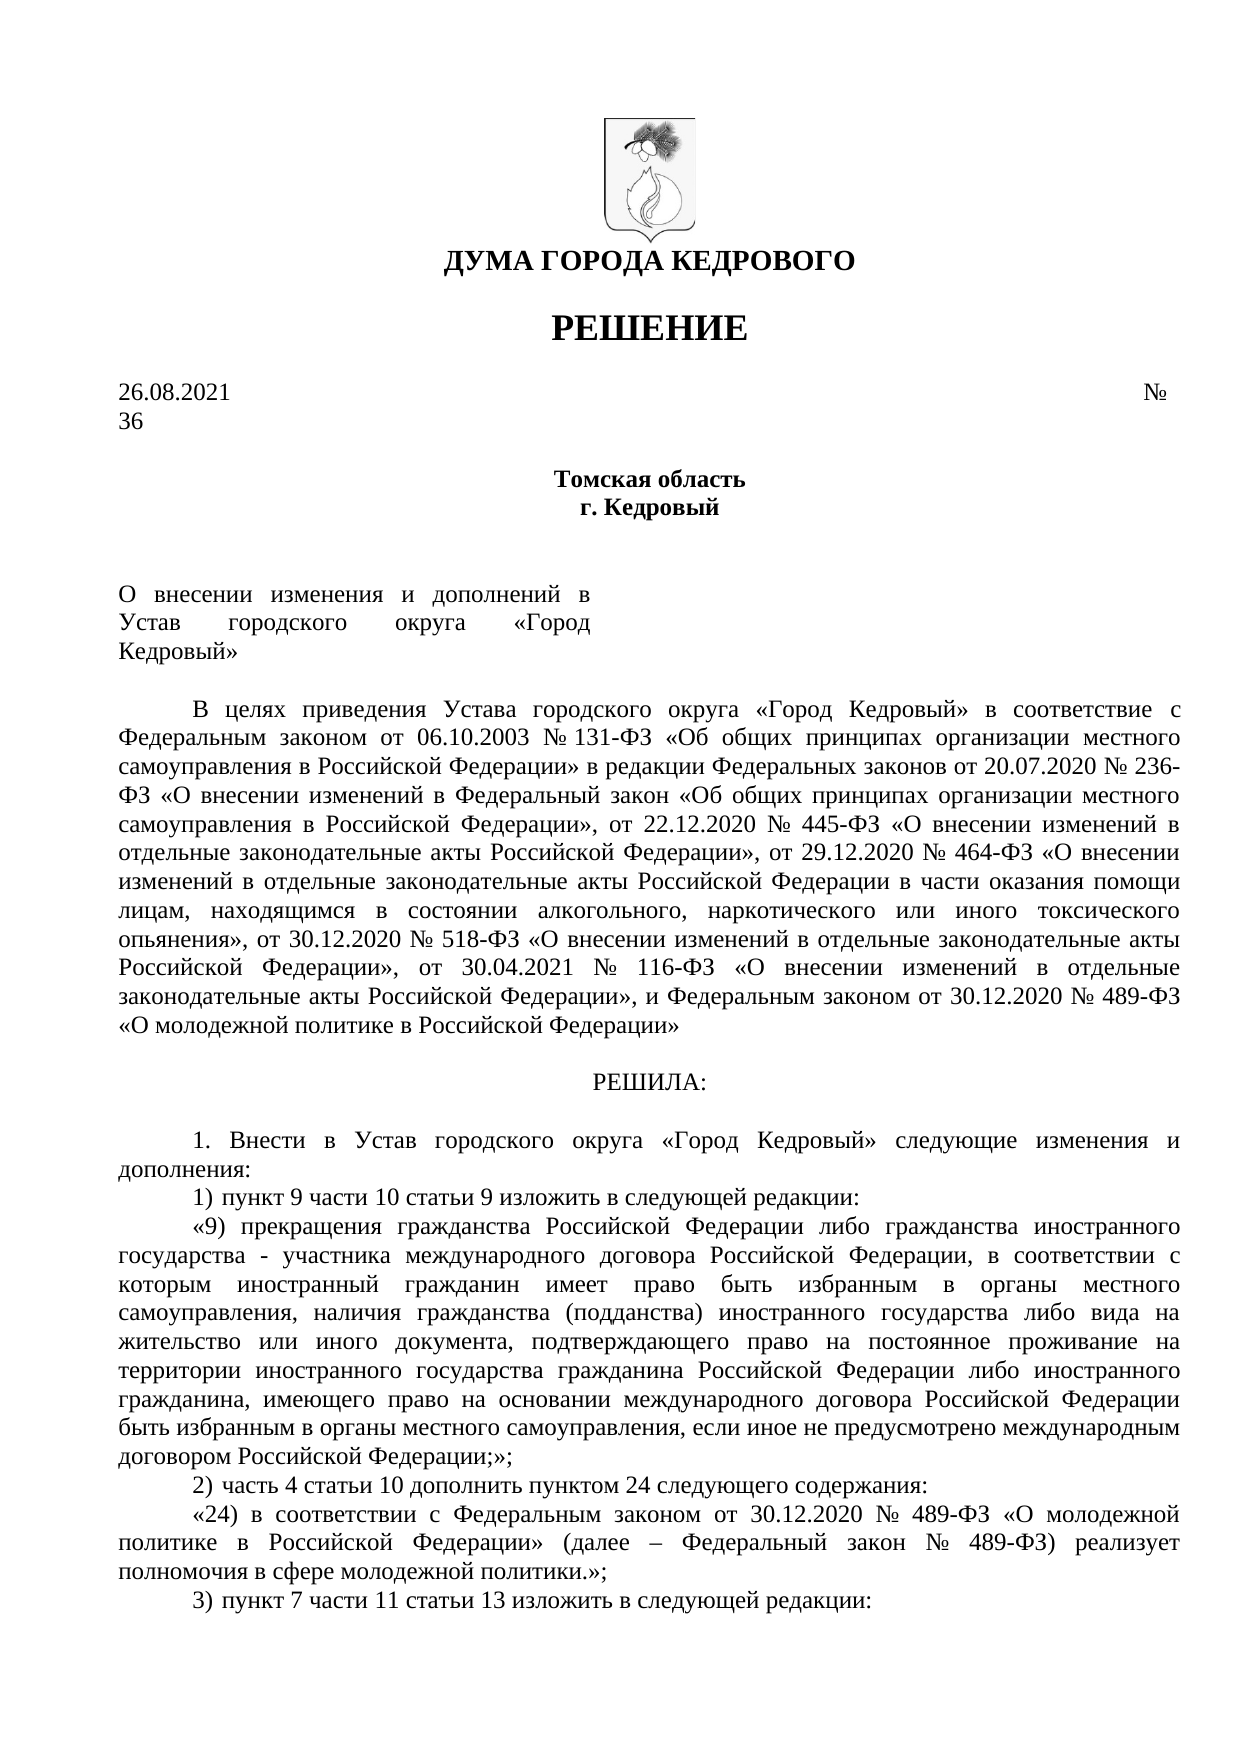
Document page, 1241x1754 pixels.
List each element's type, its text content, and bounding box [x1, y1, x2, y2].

text Томская область [118, 464, 1181, 492]
text РЕШИЛА: [118, 1067, 1181, 1096]
text В целях приведения Устава городского округа «Город Кедровый» в соответствие с Федеральным законом от 06.10.2003 № 131-ФЗ «Об общих принципах организации местного самоуправления в Российской Федерации» в редакции Федеральных законов от 20.07.2020 № 236-ФЗ «О внесении изменений в Федеральный закон «Об общих принципах организации местного самоуправления в Российской Федерации», от 22.12.2020 № 445-ФЗ «О внесении изменений в отдельные законодательные акты Российской Федерации», от 29.12.2020 № 464-ФЗ «О внесении изменений в отдельные законодательные акты Российской Федерации в части оказания помощи лицам, находящимся в состоянии алкогольного, наркотического или иного токсического опьянения», от 30.12.2020 № 518-ФЗ «О внесении изменений в отдельные законодательные акты Российской Федерации», от 30.04.2021 № 116-ФЗ «О внесении изменений в отдельные законодательные акты Российской Федерации», и Федеральным законом от 30.12.2020 № 489-ФЗ «О молодежной политике в Российской Федерации» [118, 694, 1181, 1039]
subtitle РЕШЕНИЕ [118, 306, 1181, 349]
list «24) в соответствии с Федеральным законом от 30.12.2020 № 489-ФЗ «О молодежной политике в Российской Федерации» (далее – Федеральный закон № 489-ФЗ) реализует полномочия в сфере молодежной политики.»; [118, 1499, 1181, 1585]
picture [604, 118, 696, 244]
text 26.08.2021 № 36 [118, 377, 1181, 435]
text 1. Внести в Устав городского округа «Город Кедровый» следующие изменения и дополнения: [118, 1125, 1181, 1182]
list пункт 9 части 10 статьи 9 изложить в следующей редакции: [118, 1182, 1181, 1211]
list часть 4 статьи 10 дополнить пунктом 24 следующего содержания: [118, 1470, 1181, 1499]
text «9) прекращения гражданства Российской Федерации либо гражданства иностранного государства - участника международного договора Российской Федерации, в соответствии с которым иностранный гражданин имеет право быть избранным в органы местного самоуправления, наличия гражданства (подданства) иностранного государства либо вида на жительство или иного документа, подтверждающего право на постоянное проживание на территории иностранного государства гражданина Российской Федерации либо иностранного гражданина, имеющего право на основании международного договора Российской Федерации быть избранным в органы местного самоуправления, если иное не предусмотрено международным договором Российской Федерации;»; [118, 1211, 1181, 1470]
text О внесении изменения и дополнений в Устав городского округа «Город Кедровый» [118, 579, 591, 665]
subtitle ДУМА ГОРОДА КЕДРОВОГО [118, 243, 1181, 277]
text г. Кедровый [118, 492, 1181, 521]
list пункт 7 части 11 статьи 13 изложить в следующей редакции: [118, 1585, 1181, 1614]
